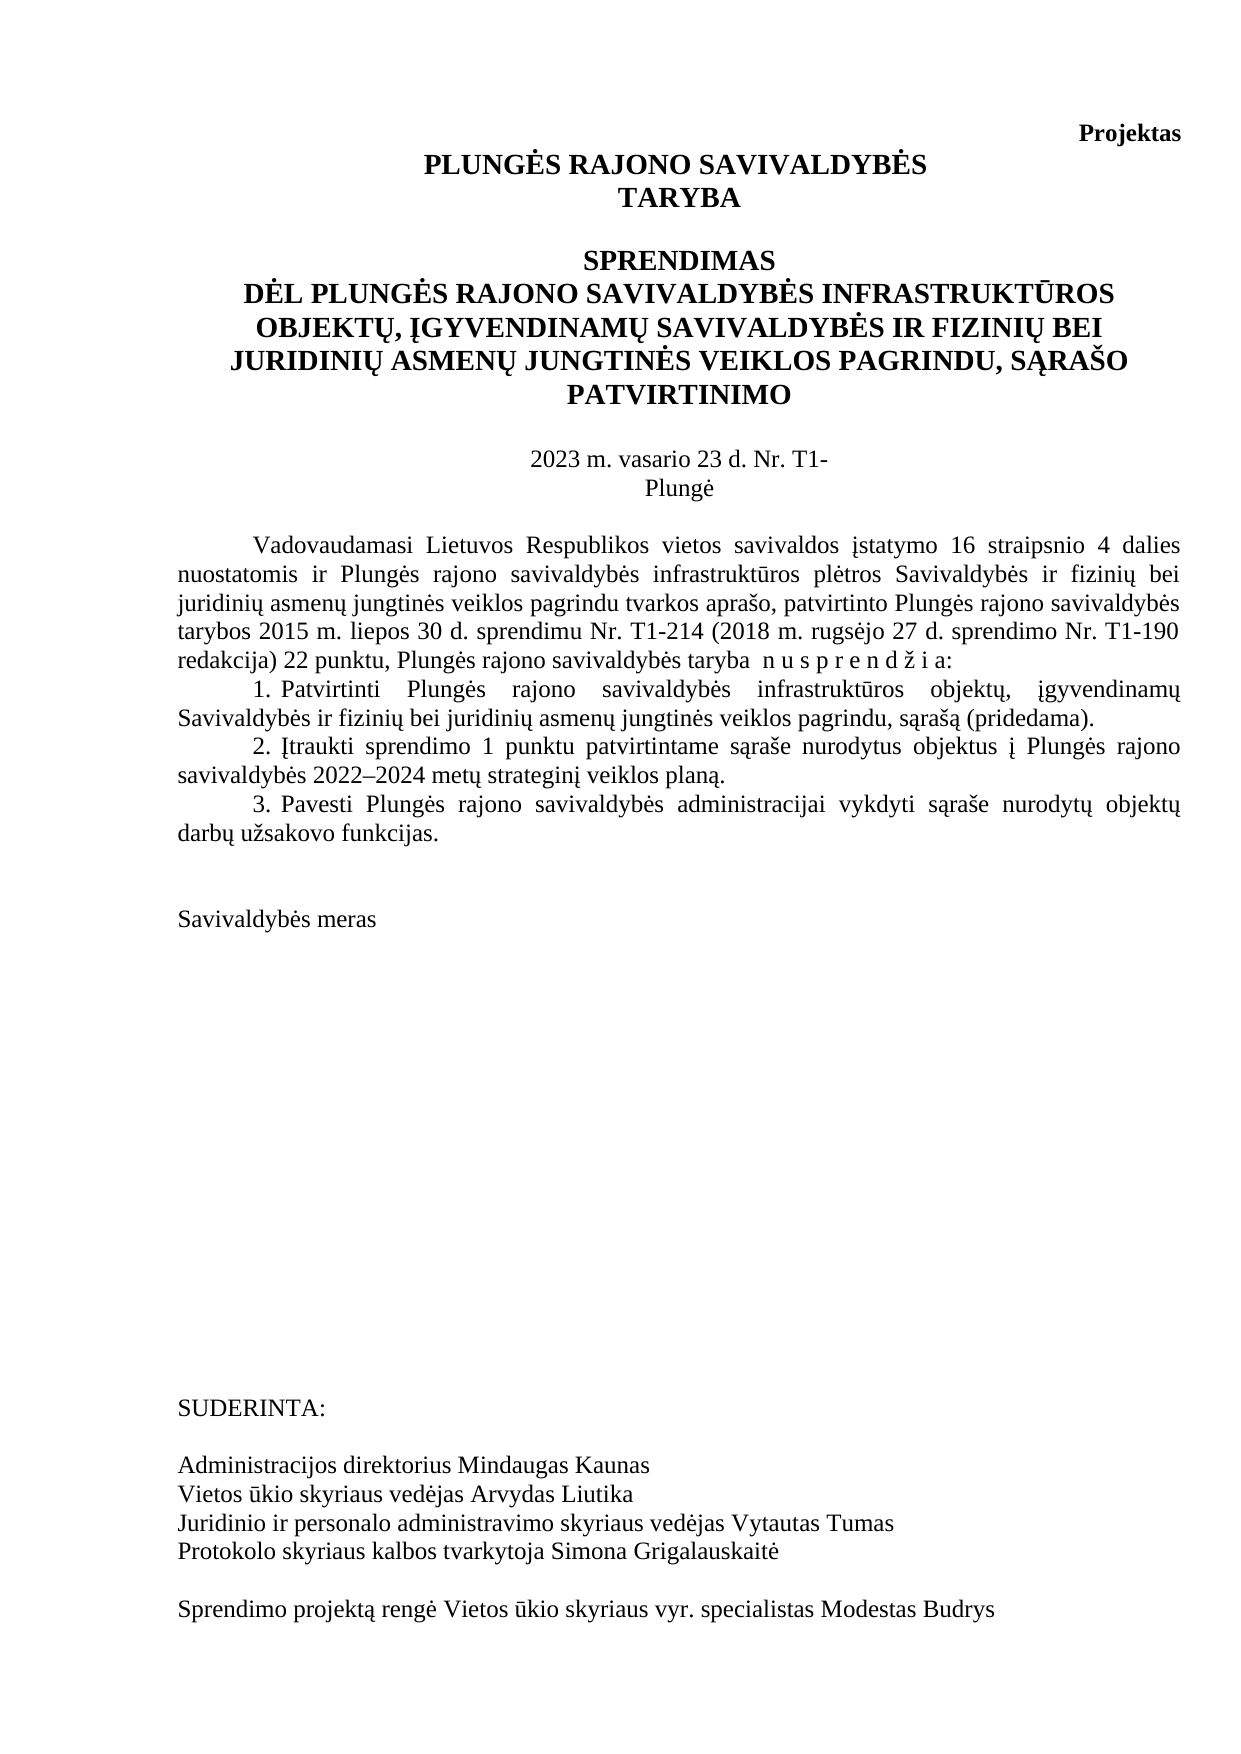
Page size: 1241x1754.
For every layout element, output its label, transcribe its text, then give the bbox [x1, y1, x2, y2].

text Protokolo skyriaus kalbos tvarkytoja Simona Grigalauskaitė [177, 1536, 1181, 1565]
text Projektas [177, 118, 1181, 147]
text Vietos ūkio skyriaus vedėjas Arvydas Liutika [177, 1479, 1181, 1508]
text PLUNGĖS RAJONO SAVIVALDYBĖS TARYBA [177, 147, 1181, 214]
text Sprendimo projektą rengė Vietos ūkio skyriaus vyr. specialistas Modestas Budrys [177, 1594, 1181, 1623]
list Patvirtinti Plungės rajono savivaldybės infrastruktūros objektų, įgyvendinamų Savivaldybės ir fizinių bei juridinių asmenų jungtinės veiklos pagrindu, sąrašą (pridedama). [177, 674, 1181, 731]
text Vadovaudamasi Lietuvos Respublikos vietos savivaldos įstatymo 16 straipsnio 4 dalies nuostatomis ir Plungės rajono savivaldybės infrastruktūros plėtros Savivaldybės ir fizinių bei juridinių asmenų jungtinės veiklos pagrindu tvarkos aprašo, patvirtinto Plungės rajono savivaldybės tarybos 2015 m. liepos 30 d. sprendimu Nr. T1-214 (2018 m. rugsėjo 27 d. sprendimo Nr. T1-190 redakcija) 22 punktu, Plungės rajono savivaldybės taryba n u s p r e n d ž i a: [177, 530, 1181, 674]
text Plungė [177, 473, 1181, 501]
text Savivaldybės meras [177, 904, 1181, 961]
text SPRENDIMAS [177, 243, 1181, 276]
text 2023 m. vasario 23 d. Nr. T1- [177, 444, 1181, 473]
text SUDERINTA: [177, 1393, 1181, 1421]
text Administracijos direktorius Mindaugas Kaunas [177, 1450, 1181, 1479]
list Pavesti Plungės rajono savivaldybės administracijai vykdyti sąraše nurodytų objektų darbų užsakovo funkcijas. [177, 789, 1181, 846]
text DĖL PLUNGĖS RAJONO SAVIVALDYBĖS INFRASTRUKTŪROS OBJEKTŲ, ĮGYVENDINAMŲ SAVIVALDYBĖS IR FIZINIŲ BEI JURIDINIŲ ASMENŲ JUNGTINĖS VEIKLOS PAGRINDU, SĄRAŠO PATVIRTINIMO [177, 276, 1181, 410]
text Juridinio ir personalo administravimo skyriaus vedėjas Vytautas Tumas [177, 1508, 1181, 1536]
list Įtraukti sprendimo 1 punktu patvirtintame sąraše nurodytus objektus į Plungės rajono savivaldybės 2022–2024 metų strateginį veiklos planą. [177, 731, 1181, 789]
